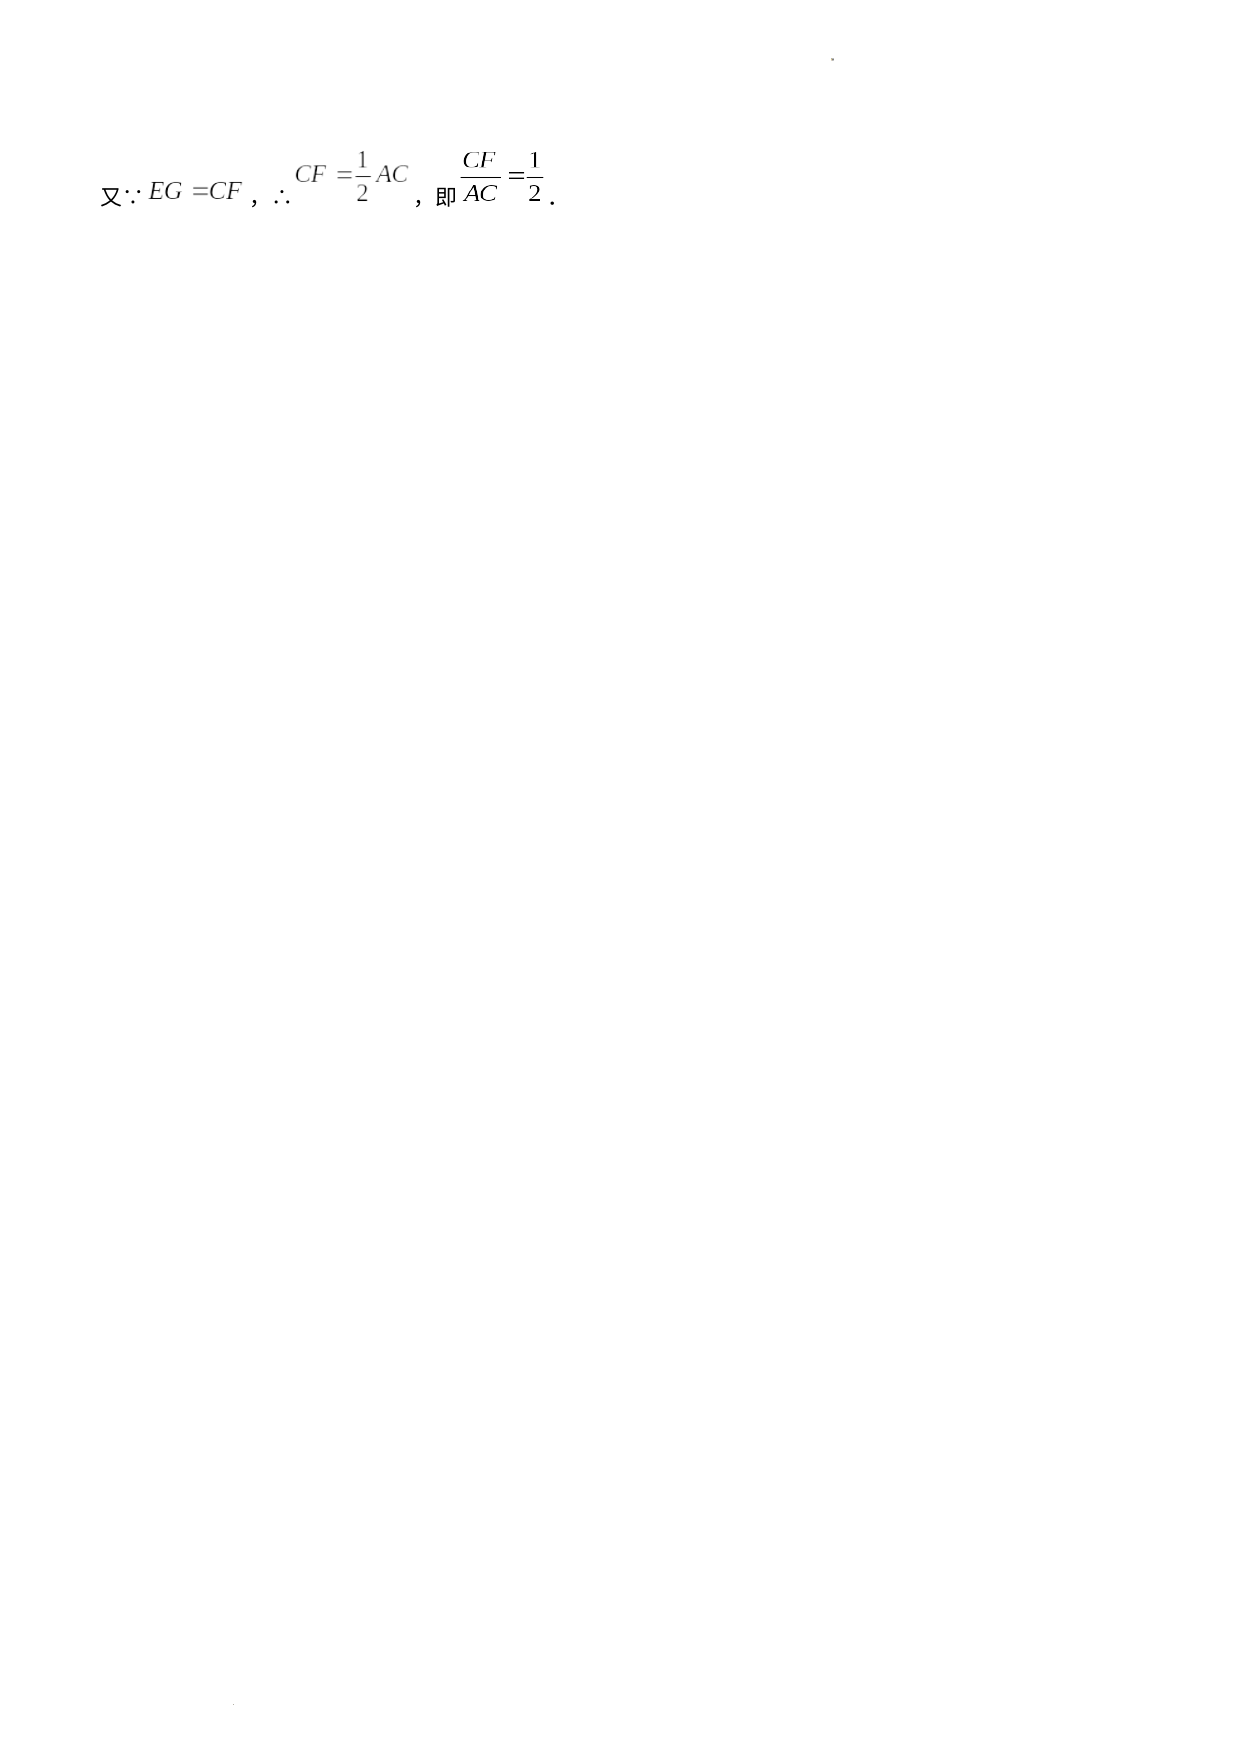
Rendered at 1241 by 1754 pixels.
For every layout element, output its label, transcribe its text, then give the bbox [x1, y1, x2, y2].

text 又∵，∴，即． [100, 146, 1140, 243]
